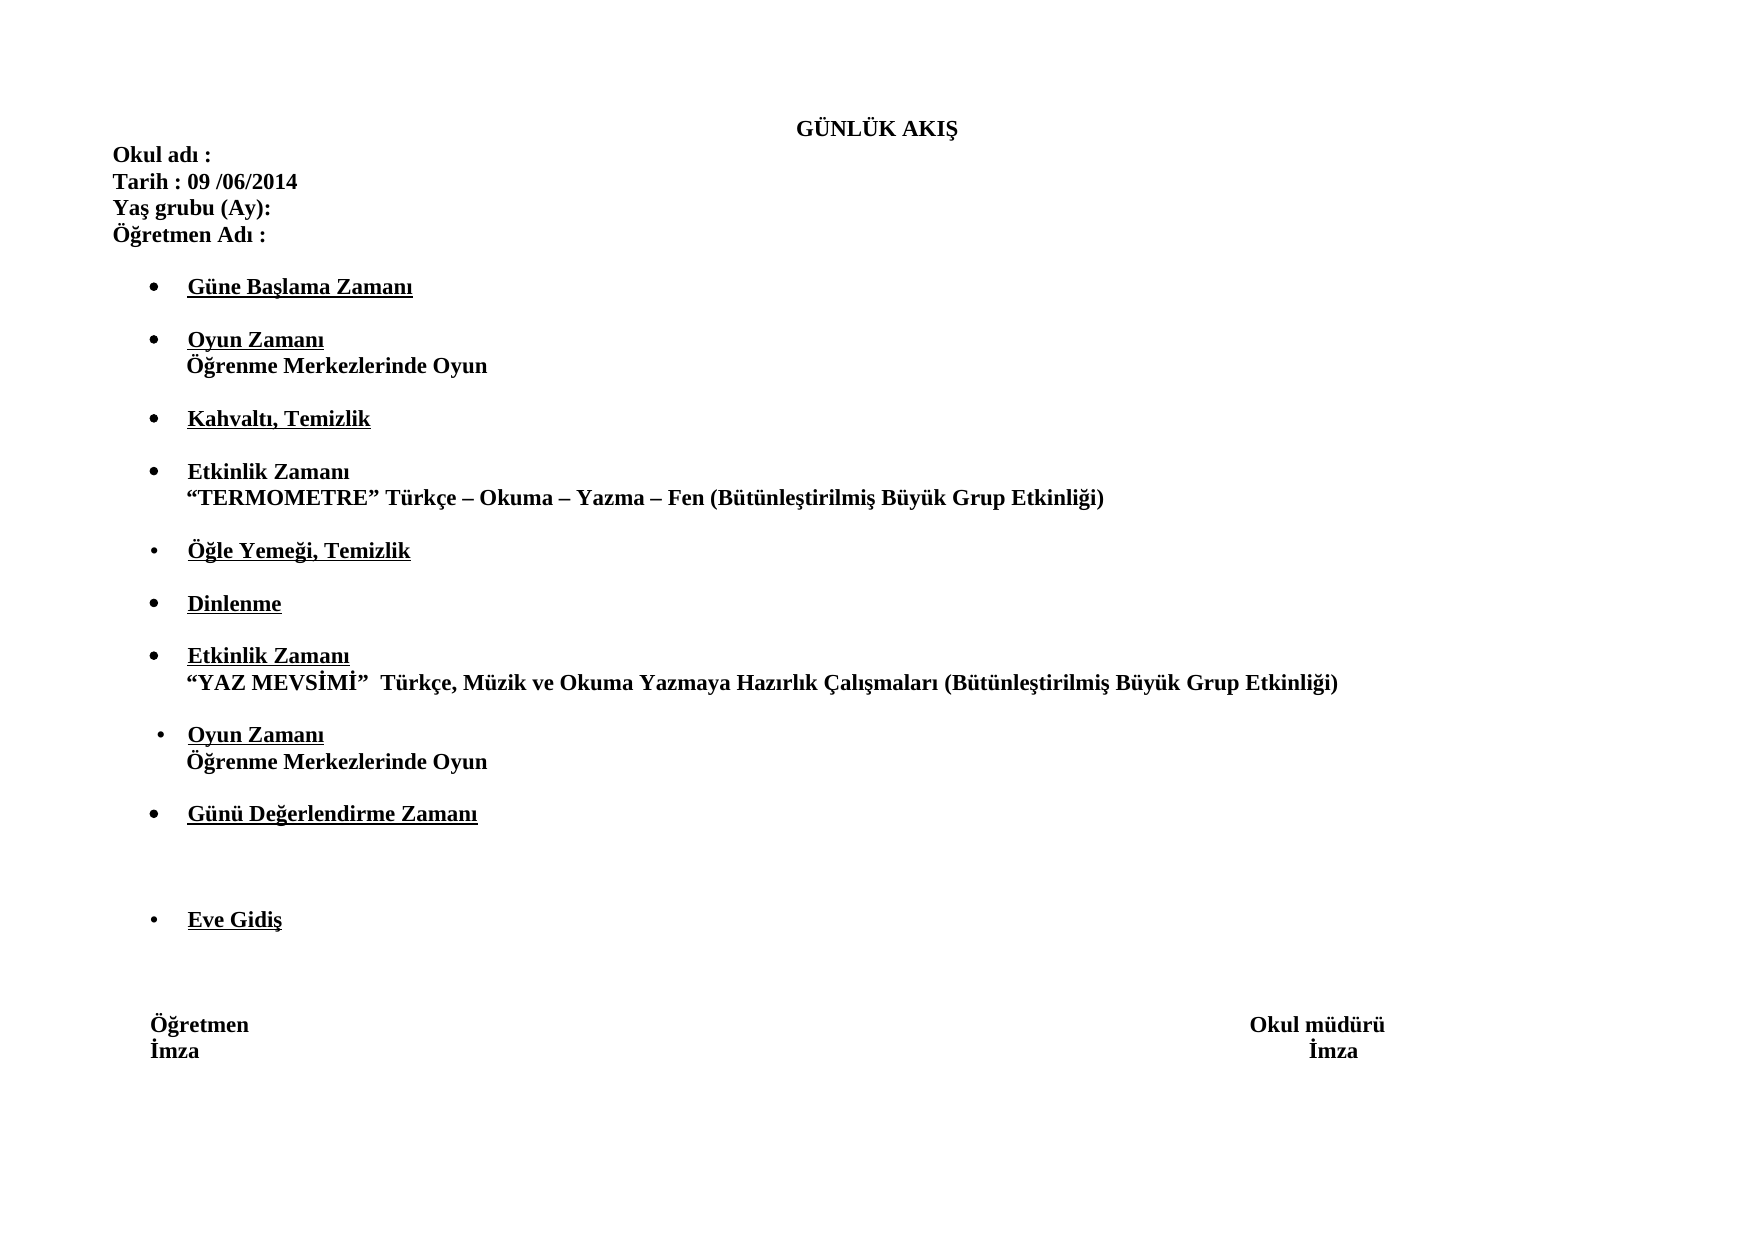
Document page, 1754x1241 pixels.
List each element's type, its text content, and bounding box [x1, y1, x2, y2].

list Kahvaltı, Temizlik [150, 405, 1642, 431]
text Okul adı : [112, 142, 1642, 168]
list Güne Başlama Zamanı [150, 273, 1642, 300]
list Öğrenme Merkezlerinde Oyun [186, 352, 1642, 379]
list • Öğle Yemeği, Temizlik [150, 537, 1642, 563]
list Oyun Zamanı [150, 326, 1642, 352]
text • Oyun Zamanı [157, 721, 1642, 748]
list Etkinlik Zamanı [150, 642, 1642, 669]
list Günü Değerlendirme Zamanı [150, 800, 1642, 827]
text “TERMOMETRE” Türkçe – Okuma – Yazma – Fen (Bütünleştirilmiş Büyük Grup Etkinliği) [186, 484, 1642, 511]
text GÜNLÜK AKIŞ [112, 115, 1642, 142]
text Tarih : 09 /06/2014 Yaş grubu (Ay): Öğretmen Adı : [112, 168, 1642, 247]
list Etkinlik Zamanı [150, 458, 1642, 484]
list • Eve Gidiş [150, 906, 1642, 932]
list Dinlenme [150, 589, 1642, 616]
text “YAZ MEVSİMİ” Türkçe, Müzik ve Okuma Yazmaya Hazırlık Çalışmaları (Bütünleştirilmiş Büyük Grup Etkinliği) [186, 669, 1642, 695]
text Öğretmen Okul müdürü İmza İmza [150, 1011, 1642, 1064]
list Öğrenme Merkezlerinde Oyun [186, 748, 1642, 774]
